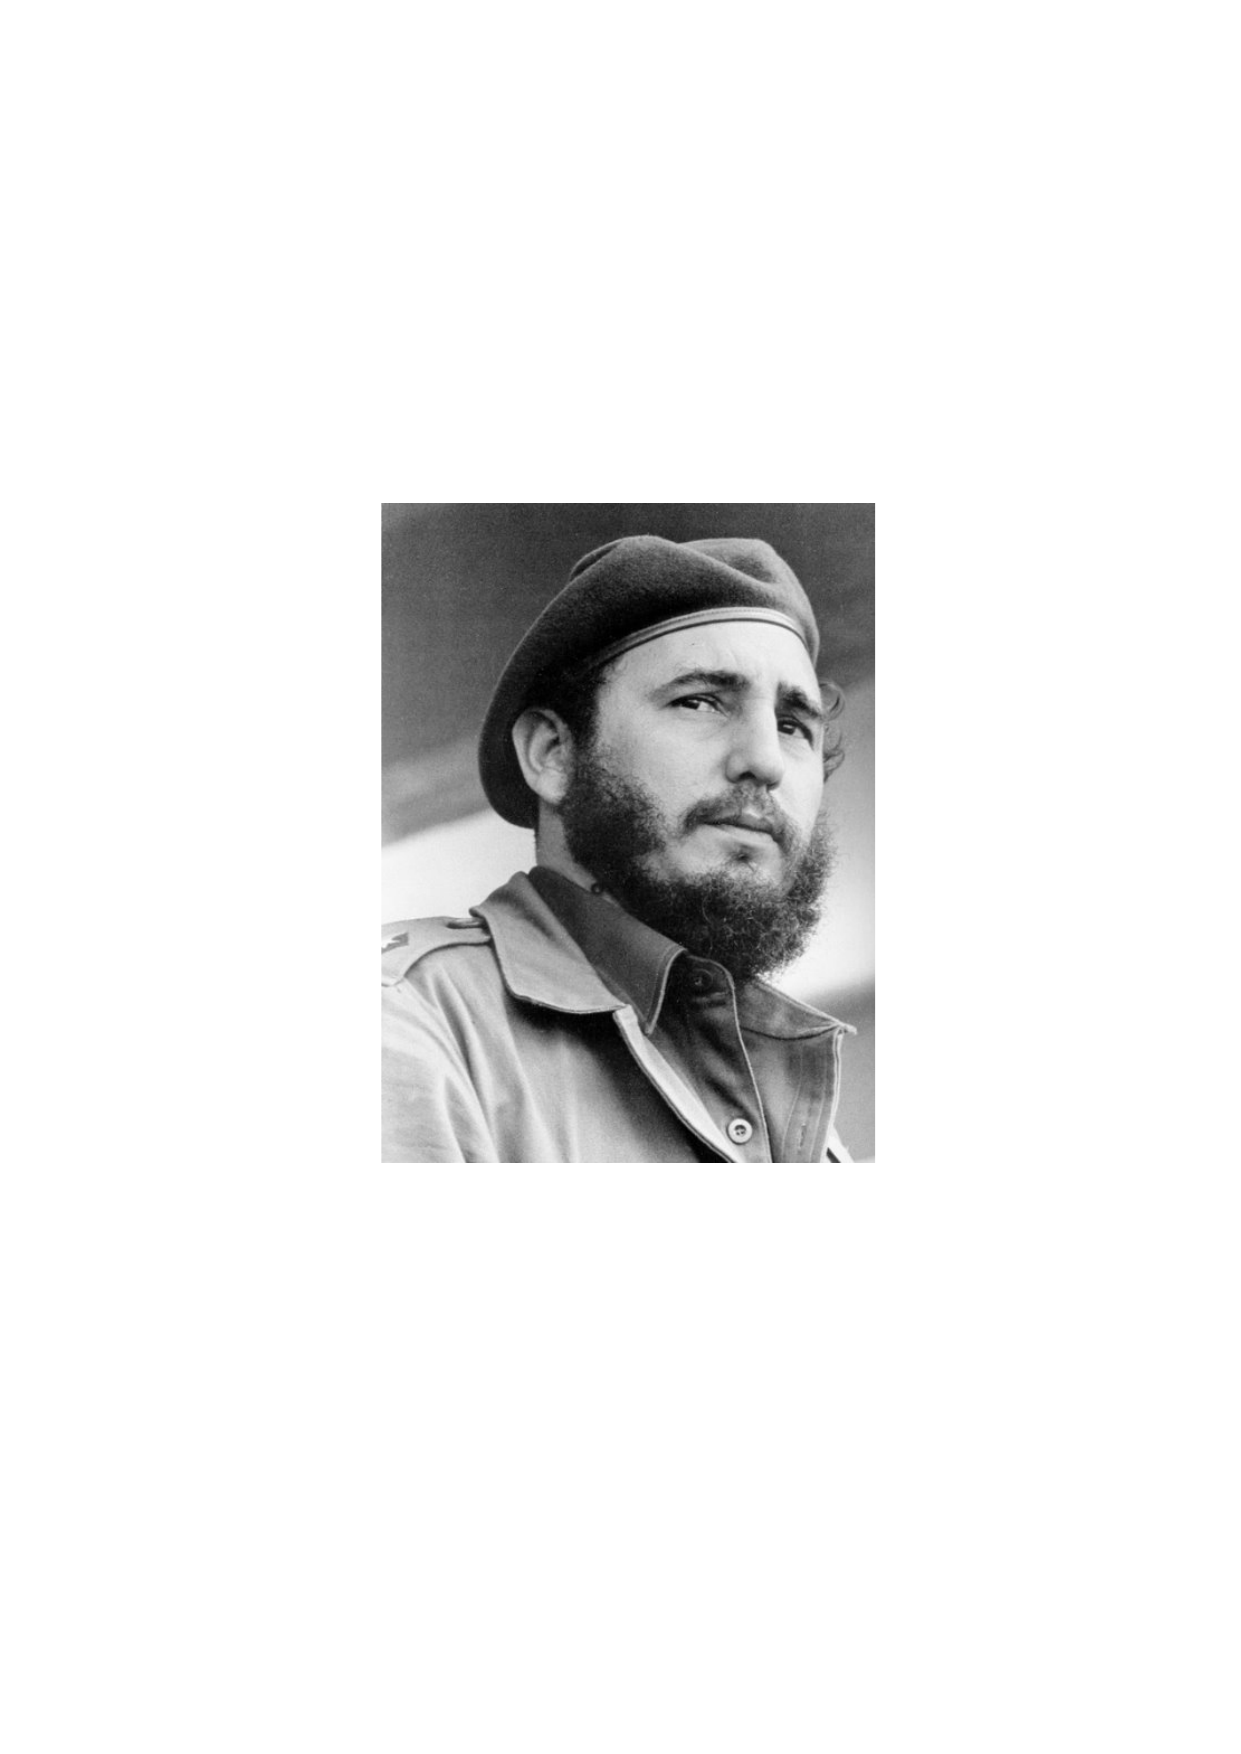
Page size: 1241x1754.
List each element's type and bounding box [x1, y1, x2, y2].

picture [381, 503, 876, 1159]
